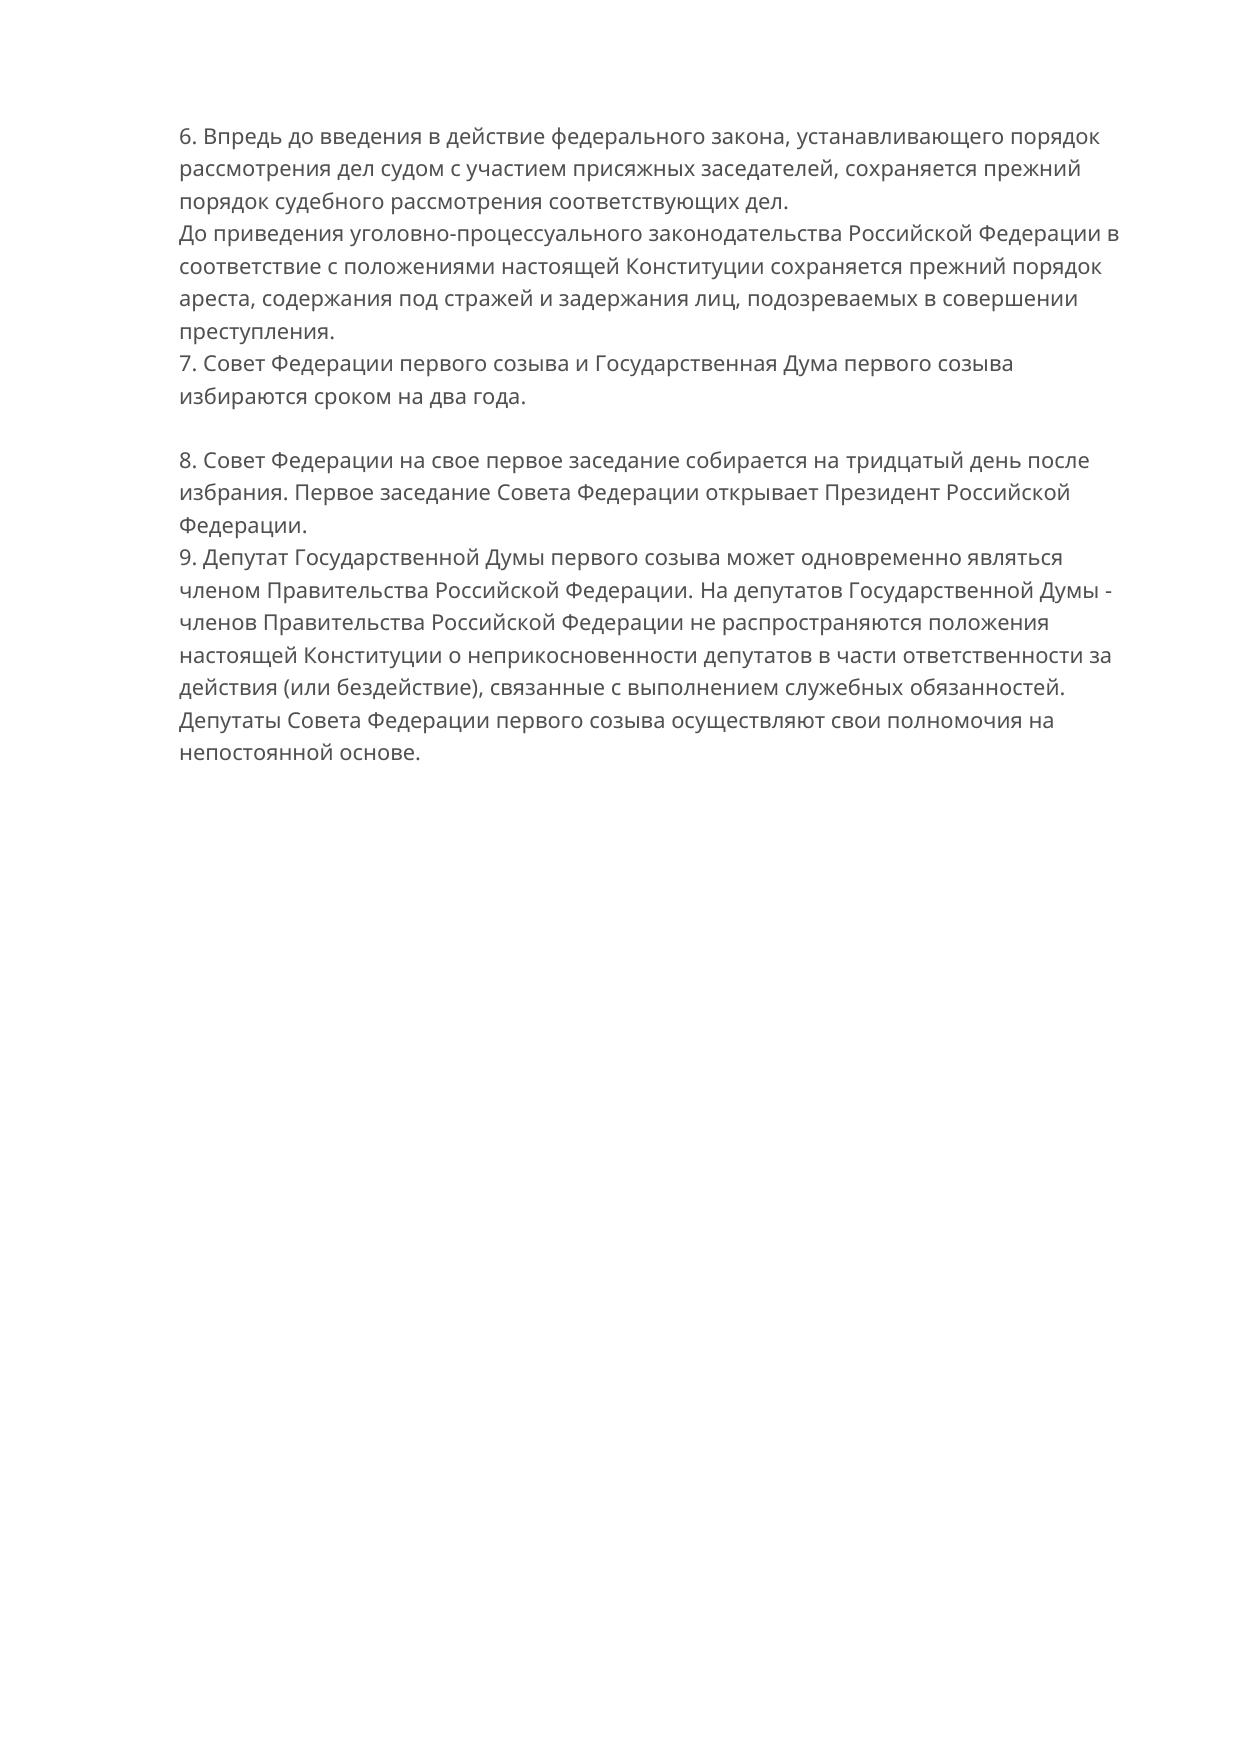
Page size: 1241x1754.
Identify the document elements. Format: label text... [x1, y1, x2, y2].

text 8. Совет Федерации на свое первое заседание собирается на тридцатый день после избрания. Первое заседание Совета Федерации открывает Президент Российской Федерации. [179, 442, 1120, 539]
text 7. Совет Федерации первого созыва и Государственная Дума первого созыва избираются сроком на два года. [179, 346, 1120, 411]
text До приведения уголовно-процессуального законодательства Российской Федерации в соответствие с положениями настоящей Конституции сохраняется прежний порядок ареста, содержания под стражей и задержания лиц, подозреваемых в совершении преступления. [179, 216, 1120, 346]
text 9. Депутат Государственной Думы первого созыва может одновременно являться членом Правительства Российской Федерации. На депутатов Государственной Думы - членов Правительства Российской Федерации не распространяются положения настоящей Конституции о неприкосновенности депутатов в части ответственности за действия (или бездействие), связанные с выполнением служебных обязанностей. [179, 539, 1120, 702]
text 6. Впредь до введения в действие федерального закона, устанавливающего порядок рассмотрения дел судом с участием присяжных заседателей, сохраняется прежний порядок судебного рассмотрения соответствующих дел. [179, 118, 1120, 216]
text Депутаты Совета Федерации первого созыва осуществляют свои полномочия на непостоянной основе. [179, 702, 1120, 767]
